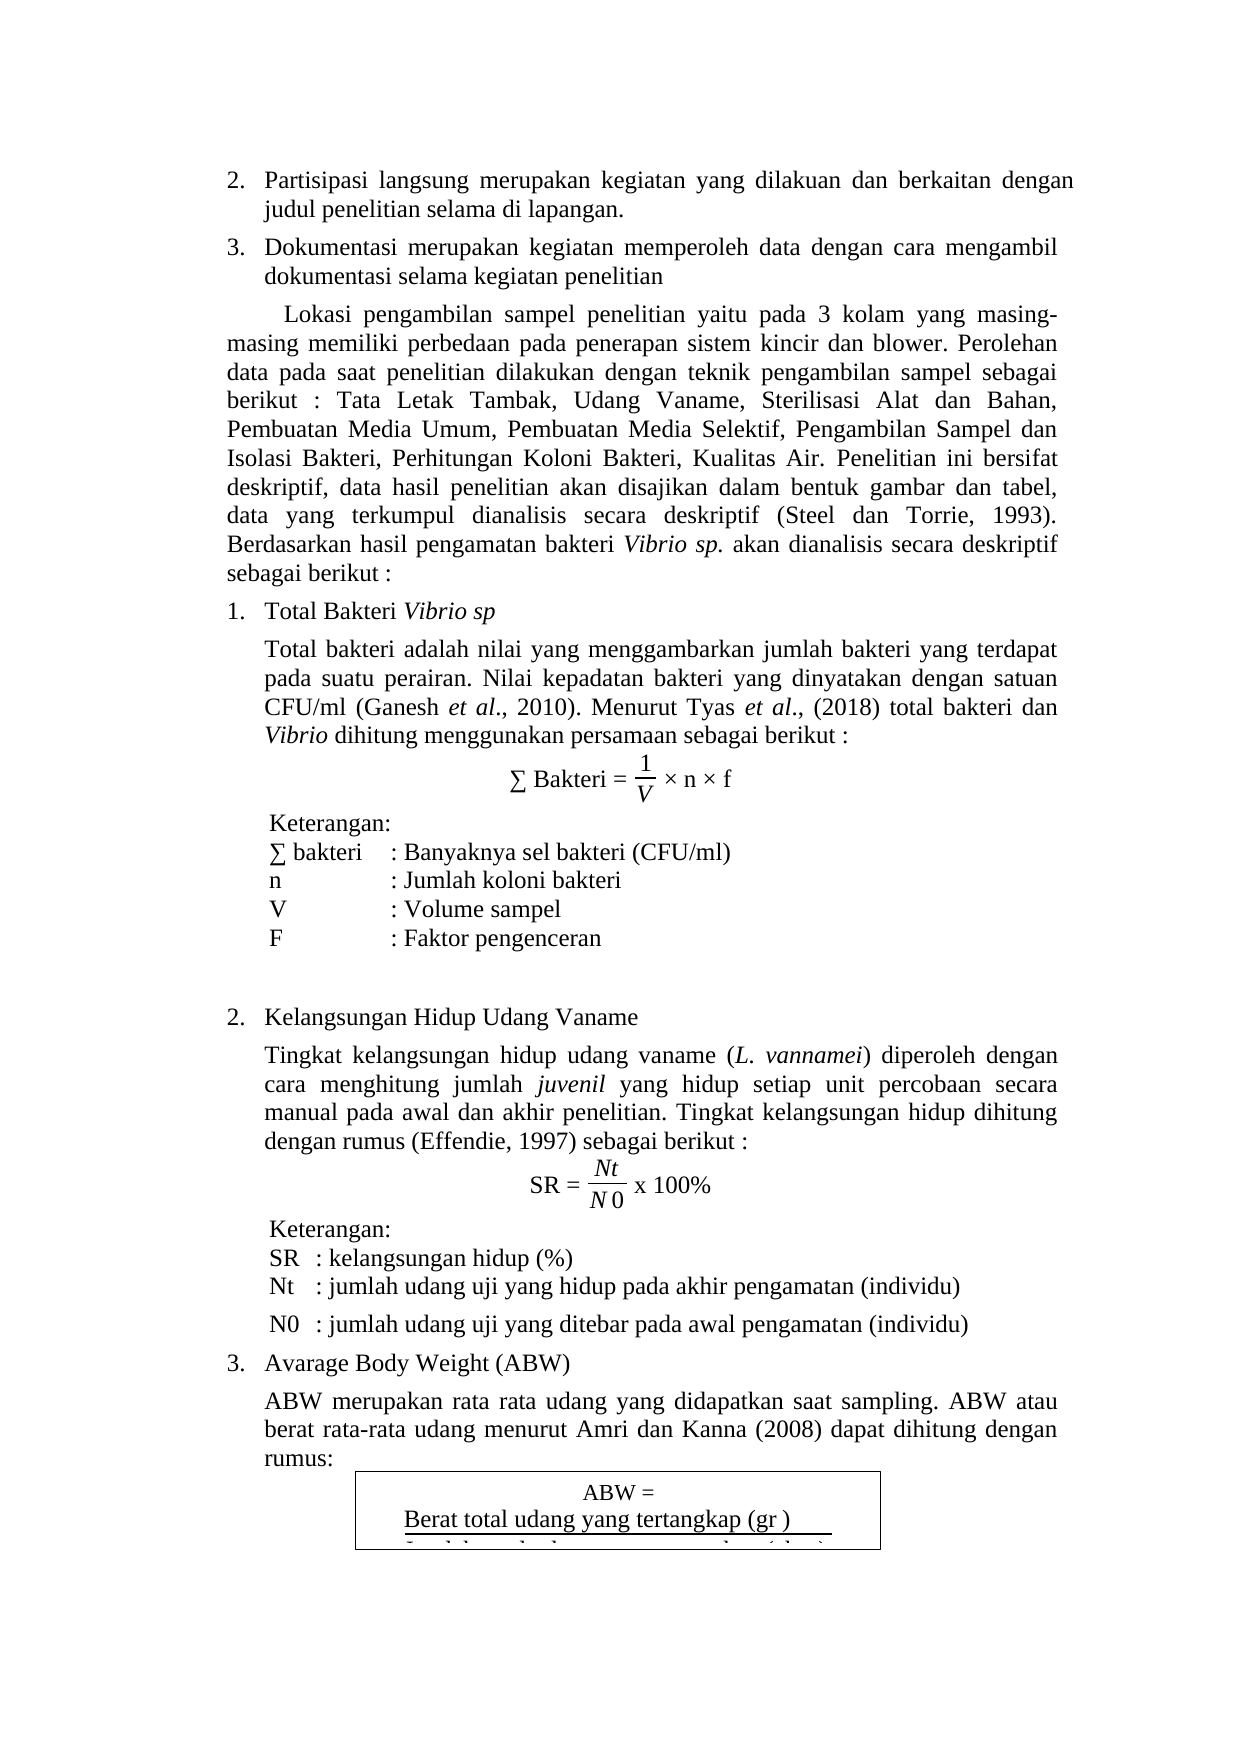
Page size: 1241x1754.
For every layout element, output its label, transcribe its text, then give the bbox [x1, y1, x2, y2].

text SR = x 100% [165, 1155, 1075, 1214]
text Keterangan: [269, 808, 1075, 837]
text Nt : jumlah udang uji yang hidup pada akhir pengamatan (individu) [269, 1271, 1075, 1300]
text Total bakteri adalah nilai yang menggambarkan jumlah bakteri yang terdapat pada suatu perairan. Nilai kepadatan bakteri yang dinyatakan dengan satuan CFU/ml (Ganesh et al., 2010). Menurut Tyas et al., (2018) total bakteri dan Vibrio dihitung menggunakan persamaan sebagai berikut : [264, 634, 1058, 749]
text Lokasi pengambilan sampel penelitian yaitu pada 3 kolam yang masing-masing memiliki perbedaan pada penerapan sistem kincir dan blower. Perolehan data pada saat penelitian dilakukan dengan teknik pengambilan sampel sebagai berikut : Tata Letak Tambak, Udang Vaname, Sterilisasi Alat dan Bahan, Pembuatan Media Umum, Pembuatan Media Selektif, Pengambilan Sampel dan Isolasi Bakteri, Perhitungan Koloni Bakteri, Kualitas Air. Penelitian ini bersifat deskriptif, data hasil penelitian akan disajikan dalam bentuk gambar dan tabel, data yang terkumpul dianalisis secara deskriptif (Steel dan Torrie, 1993). Berdasarkan hasil pengamatan bakteri Vibrio sp. akan dianalisis secara deskriptif sebagai berikut : [227, 299, 1058, 587]
list Avarage Body Weight (ABW) [227, 1348, 1058, 1376]
text ∑ bakteri : Banyaknya sel bakteri (CFU/ml) [269, 837, 1075, 866]
list Total Bakteri Vibrio sp [227, 596, 1058, 625]
text ∑ Bakteri = × n × f [165, 749, 1075, 808]
text SR : kelangsungan hidup (%) [269, 1243, 1075, 1271]
text F : Faktor pengenceran [269, 923, 1075, 952]
text Keterangan: [269, 1214, 1075, 1243]
text N0 : jumlah udang uji yang ditebar pada awal pengamatan (individu) [269, 1309, 1058, 1338]
text Tingkat kelangsungan hidup udang vaname (L. vannamei) diperoleh dengan cara menghitung jumlah juvenil yang hidup setiap unit percobaan secara manual pada awal dan akhir penelitian. Tingkat kelangsungan hidup dihitung dengan rumus (Effendie, 1997) sebagai berikut : [264, 1040, 1058, 1155]
text ABW merupakan rata rata udang yang didapatkan saat sampling. ABW atau berat rata-rata udang menurut Amri dan Kanna (2008) dapat dihitung dengan rumus: [264, 1386, 1058, 1472]
text V : Volume sampel [269, 894, 1075, 923]
list Dokumentasi merupakan kegiatan memperoleh data dengan cara mengambil dokumentasi selama kegiatan penelitian [227, 232, 1058, 290]
list Partisipasi langsung merupakan kegiatan yang dilakuan dan berkaitan dengan judul penelitian selama di lapangan. [227, 165, 1075, 223]
list Kelangsungan Hidup Udang Vaname [227, 1002, 1058, 1031]
text n : Jumlah koloni bakteri [269, 866, 1075, 894]
